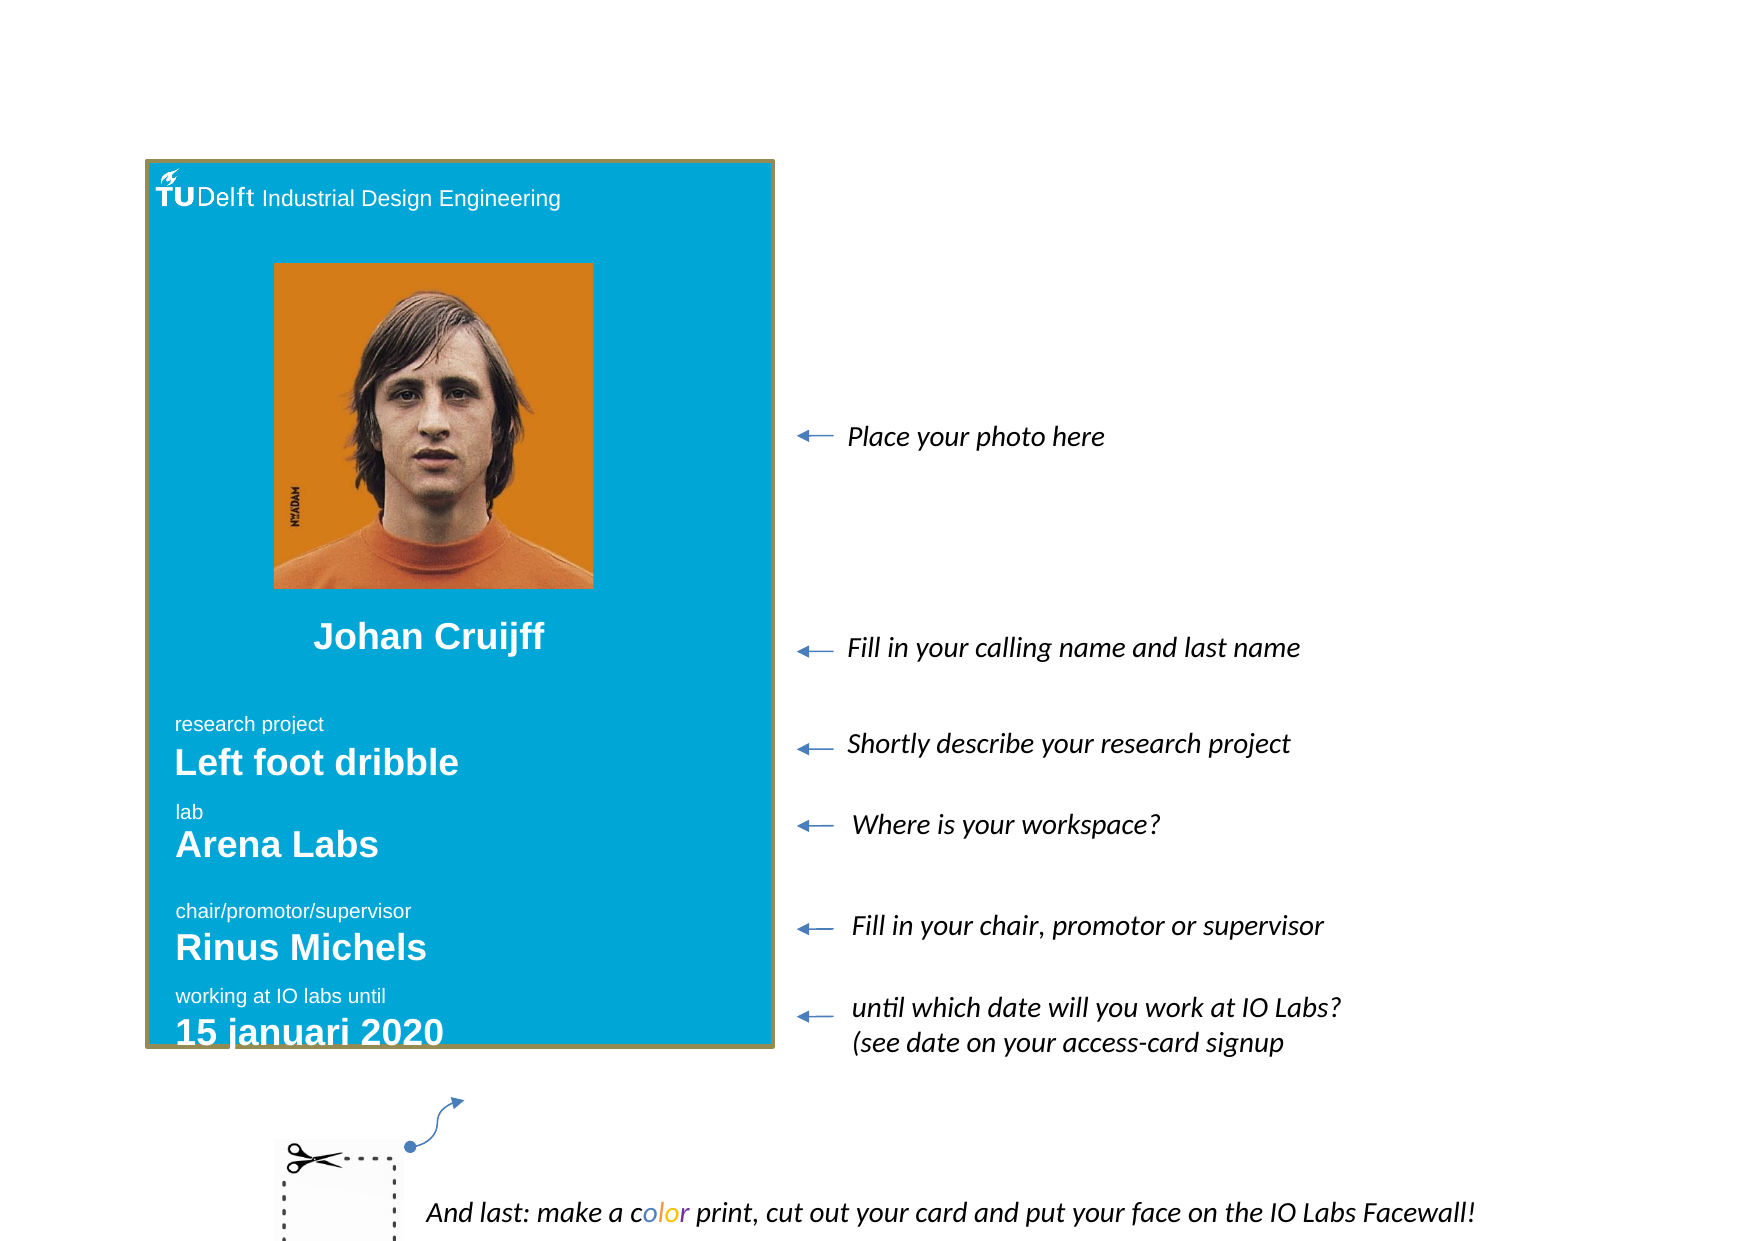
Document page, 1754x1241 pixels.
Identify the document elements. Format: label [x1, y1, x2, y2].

picture [209, 190, 214, 204]
picture [156, 188, 172, 205]
picture [199, 188, 209, 205]
picture [176, 188, 193, 206]
picture [238, 188, 244, 205]
picture [247, 190, 253, 206]
picture [146, 158, 269, 234]
picture [162, 172, 174, 183]
picture [274, 264, 593, 588]
picture [273, 1139, 405, 1241]
